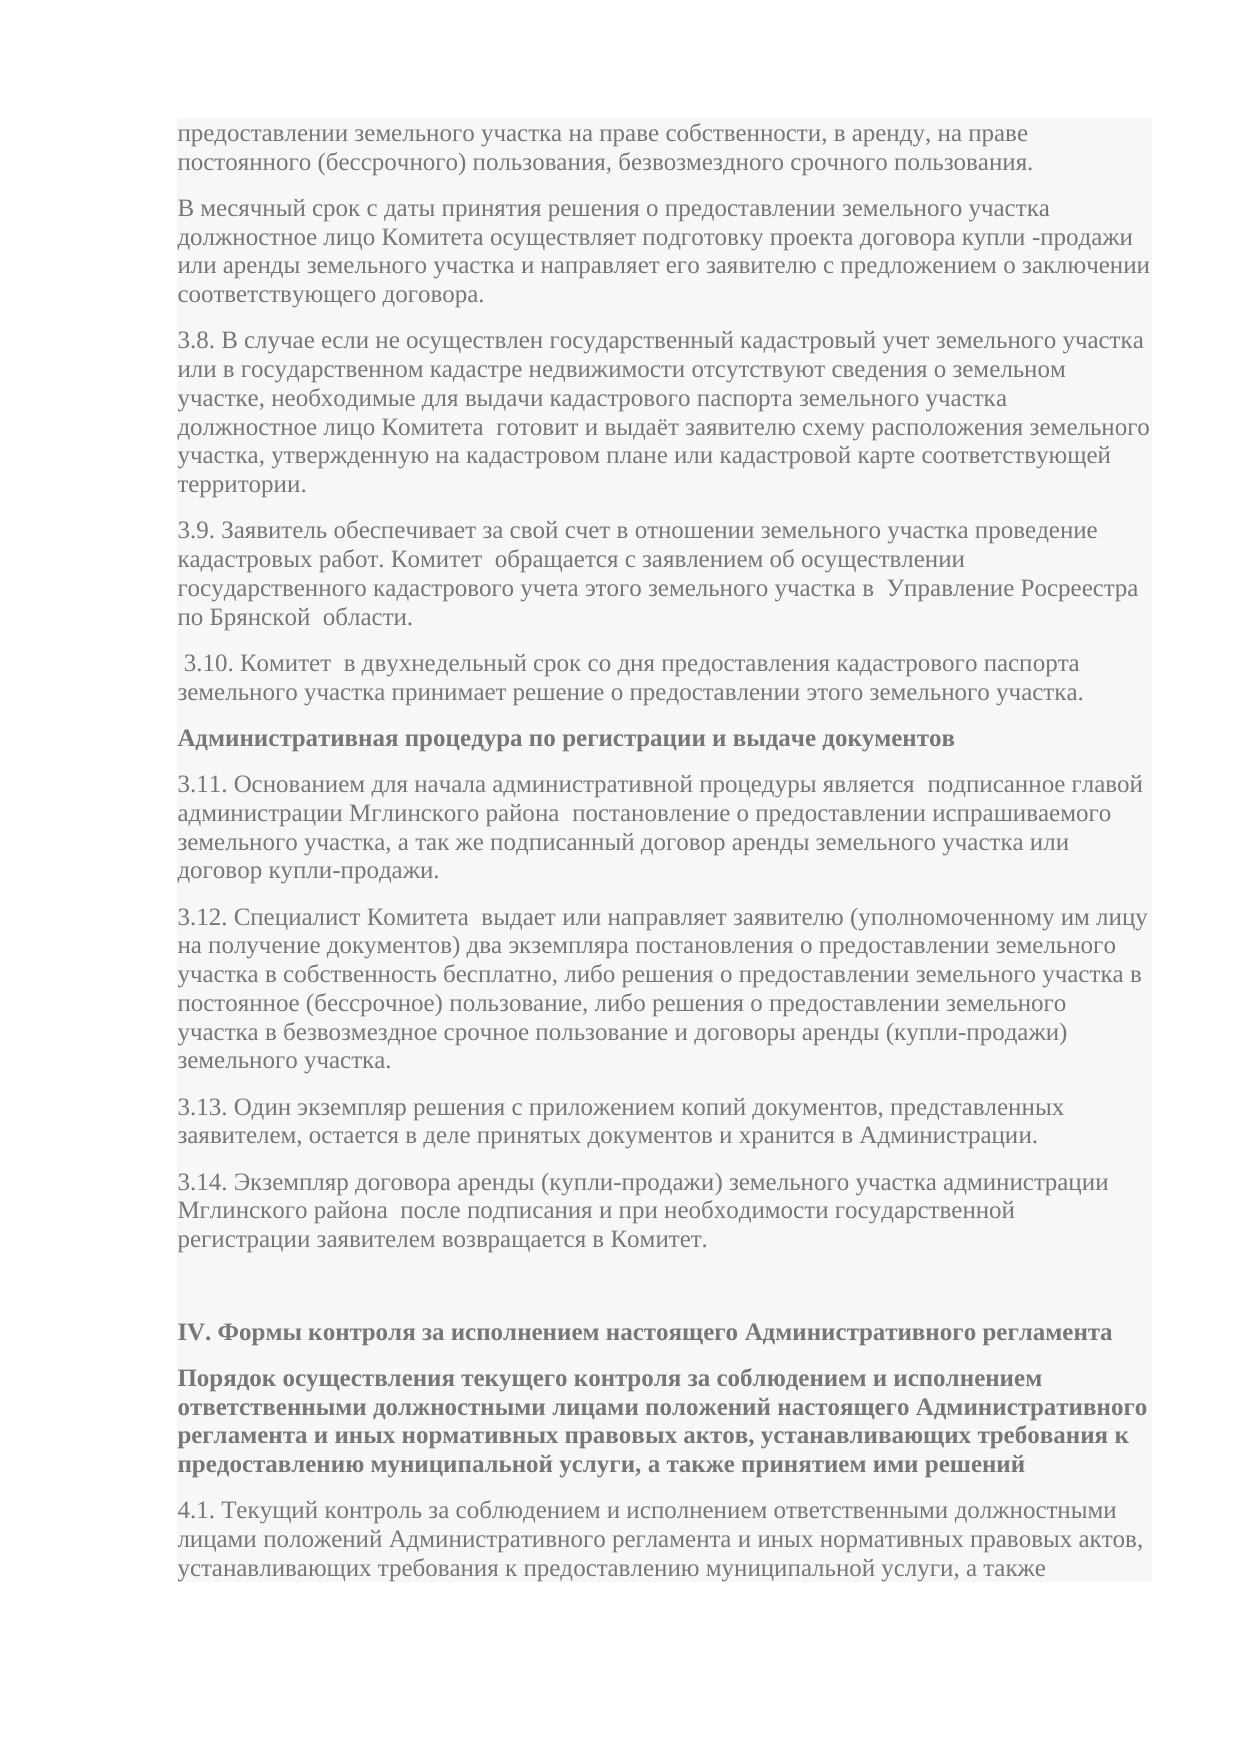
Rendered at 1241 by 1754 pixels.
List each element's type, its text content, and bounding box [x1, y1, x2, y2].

text 3.14. Экземпляр договора аренды (купли-продажи) земельного участка администрации Мглинского района после подписания и при необходимости государственной регистрации заявителем возвращается в Комитет. [177, 1167, 1152, 1253]
text Административная процедура по регистрации и выдаче документов [177, 723, 1152, 752]
text 3.13. Один экземпляр решения с приложением копий документов, представленных заявителем, остается в деле принятых документов и хранится в Администрации. [177, 1092, 1152, 1149]
text 3.9. Заявитель обеспечивает за свой счет в отношении земельного участка проведение кадастровых работ. Комитет обращается с заявлением об осуществлении государственного кадастрового учета этого земельного участка в Управление Росреестра по Брянской области. [177, 516, 1152, 631]
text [177, 1496, 1152, 1582]
text 3.12. Специалист Комитета выдает или направляет заявителю (уполномоченному им лицу на получение документов) два экземпляра постановления о предоставлении земельного участка в собственность бесплатно, либо решения о предоставлении земельного участка в постоянное (бессрочное) пользование, либо решения о предоставлении земельного участка в безвозмездное срочное пользование и договоры аренды (купли-продажи) земельного участка. [177, 902, 1152, 1074]
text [177, 118, 1152, 176]
text 3.10. Комитет в двухнедельный срок со дня предоставления кадастрового паспорта земельного участка принимает решение о предоставлении этого земельного участка. [177, 648, 1152, 706]
text В месячный срок с даты принятия решения о предоставлении земельного участка должностное лицо Комитета осуществляет подготовку проекта договора купли -продажи или аренды земельного участка и направляет его заявителю с предложением о заключении соответствующего договора. [177, 193, 1152, 308]
text 3.11. Основанием для начала административной процедуры является подписанное главой администрации Мглинского района постановление о предоставлении испрашиваемого земельного участка, а так же подписанный договор аренды земельного участка или договор купли-продажи. [177, 769, 1152, 884]
text Порядок осуществления текущего контроля за соблюдением и исполнением ответственными должностными лицами положений настоящего Административного регламента и иных нормативных правовых актов, устанавливающих требования к предоставлению муниципальной услуги, а также принятием ими решений [177, 1363, 1152, 1478]
text 3.8. В случае если не осуществлен государственный кадастровый учет земельного участка или в государственном кадастре недвижимости отсутствуют сведения о земельном участке, необходимые для выдачи кадастрового паспорта земельного участка должностное лицо Комитета готовит и выдаёт заявителю схему расположения земельного участка, утвержденную на кадастровом плане или кадастровой карте соответствующей территории. [177, 326, 1152, 498]
text IV. Формы контроля за исполнением настоящего Административного регламента [177, 1317, 1152, 1346]
